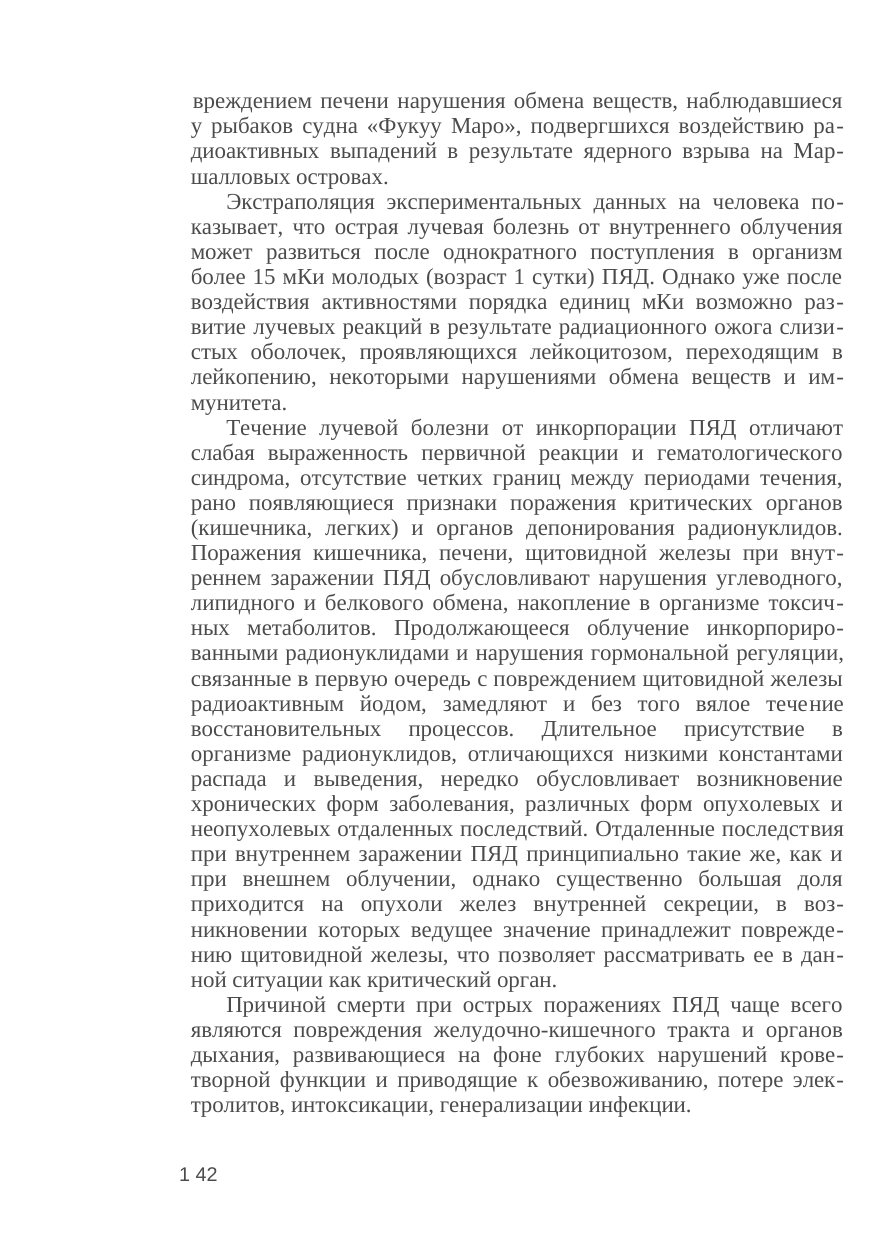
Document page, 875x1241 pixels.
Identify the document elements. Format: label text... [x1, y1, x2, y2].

text Течение лучевой болезни от инкорпорации ПЯД отличают слабая выраженность первичной реакции и гематологического синдрома, отсутствие четких границ между периодами течения, рано появляющиеся признаки поражения критических органов (кишечника, легких) и органов депонирования радионуклидов. Поражения кишечника, печени, щитовидной железы при внутреннем заражении ПЯД обусловливают нарушения углеводного, липидного и белкового обмена, накопление в организме токсичных метаболитов. Продолжающееся облучение инкорпорированными радионуклидами и нарушения гормональной регуляции, связанные в первую очередь с повреждением щитовидной железы радиоактивным йодом, замедляют и без того вялое течение восстановительных процессов. Длительное присутствие в организме радионуклидов, отличающихся низкими константами распада и выведения, нередко обусловливает возникновение хронических форм заболевания, различных форм опухолевых и неопухолевых отдаленных последствий. Отдаленные последствия при внутреннем заражении ПЯД принципиально такие же, как и при внешнем облучении, однако существенно большая доля приходится на опухоли желез внутренней секреции, в возникновении которых ведущее значение принадлежит повреждению щитовидной железы, что позволяет рассматривать ее в данной ситуации как критический орган. [191, 415, 844, 992]
text Причиной смерти при острых поражениях ПЯД чаще всего являются повреждения желудочно-кишечного тракта и органов дыхания, развивающиеся на фоне глубоких нарушений кроветворной функции и приводящие к обезвоживанию, потере электролитов, интоксикации, генерализации инфекции. [191, 992, 844, 1118]
text Экстраполяция экспериментальных данных на человека показывает, что острая лучевая болезнь от внутреннего облучения может развиться после однократного поступления в организм более 15 мКи молодых (возраст 1 сутки) ПЯД. Однако уже после воздействия активностями порядка единиц мКи возможно развитие лучевых реакций в результате радиационного ожога слизистых оболочек, проявляющихся лейкоцитозом, переходящим в лейкопению, некоторыми нарушениями обмена веществ и иммунитета. [191, 189, 844, 415]
text вреждением печени нарушения обмена веществ, наблюдавшиеся у рыбаков судна «Фукуу Маро», подвергшихся воздействию радиоактивных выпадений в результате ядерного взрыва на Маршалловых островах. [191, 89, 844, 189]
